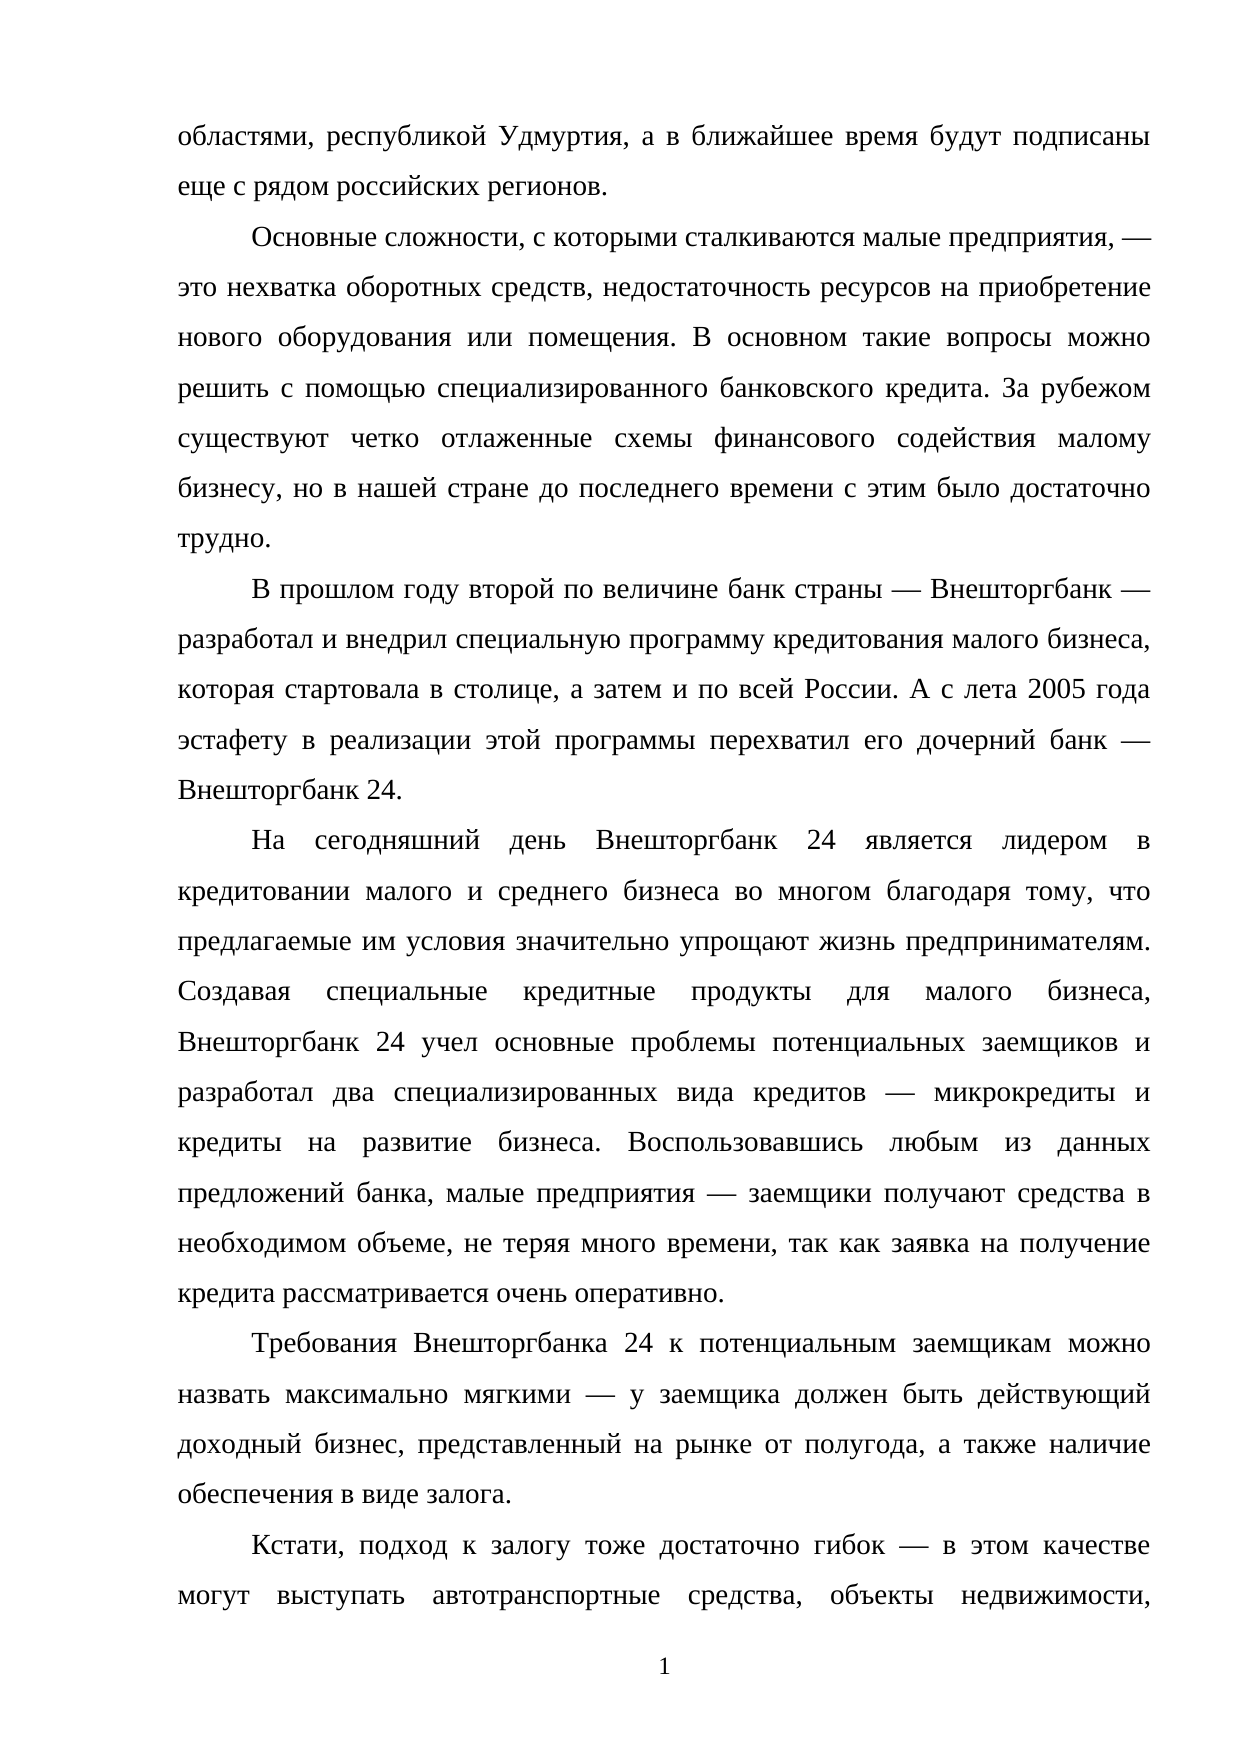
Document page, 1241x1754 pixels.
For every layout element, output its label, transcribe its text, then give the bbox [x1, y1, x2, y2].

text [177, 1527, 1152, 1611]
text На сегодняшний день Внешторгбанк 24 является лидером в кредитовании малого и среднего бизнеса во многом благодаря тому, что предлагаемые им условия значительно упрощают жизнь предпринимателям. Создавая специальные кредитные продукты для малого бизнеса, Внешторгбанк 24 учел основные проблемы потенциальных заемщиков и разработал два специализированных вида кредитов — микрокредиты и кредиты на развитие бизнеса. Воспользовавшись любым из данных предложений банка, малые предприятия — заемщики получают средства в необходимом объеме, не теряя много времени, так как заявка на получение кредита рассматривается очень оперативно. [177, 822, 1152, 1309]
text Основные сложности, с которыми сталкиваются малые предприятия, — это нехватка оборотных средств, недостаточность ресурсов на приобретение нового оборудования или помещения. В основном такие вопросы можно решить с помощью специализированного банковского кредита. За рубежом существуют четко отлаженные схемы финансового содействия малому бизнесу, но в нашей стране до последнего времени с этим было достаточно трудно. [177, 219, 1152, 554]
text В прошлом году второй по величине банк страны — Внешторгбанк — разработал и внедрил специальную программу кредитования малого бизнеса, которая стартовала в столице, а затем и по всей России. А с лета 2005 года эстафету в реализации этой программы перехватил его дочерний банк — Внешторгбанк 24. [177, 571, 1152, 806]
text Требования Внешторгбанка 24 к потенциальным заемщикам можно назвать максимально мягкими — у заемщика должен быть действующий доходный бизнес, представленный на рынке от полугода, а также наличие обеспечения в виде залога. [177, 1326, 1152, 1510]
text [177, 118, 1152, 202]
